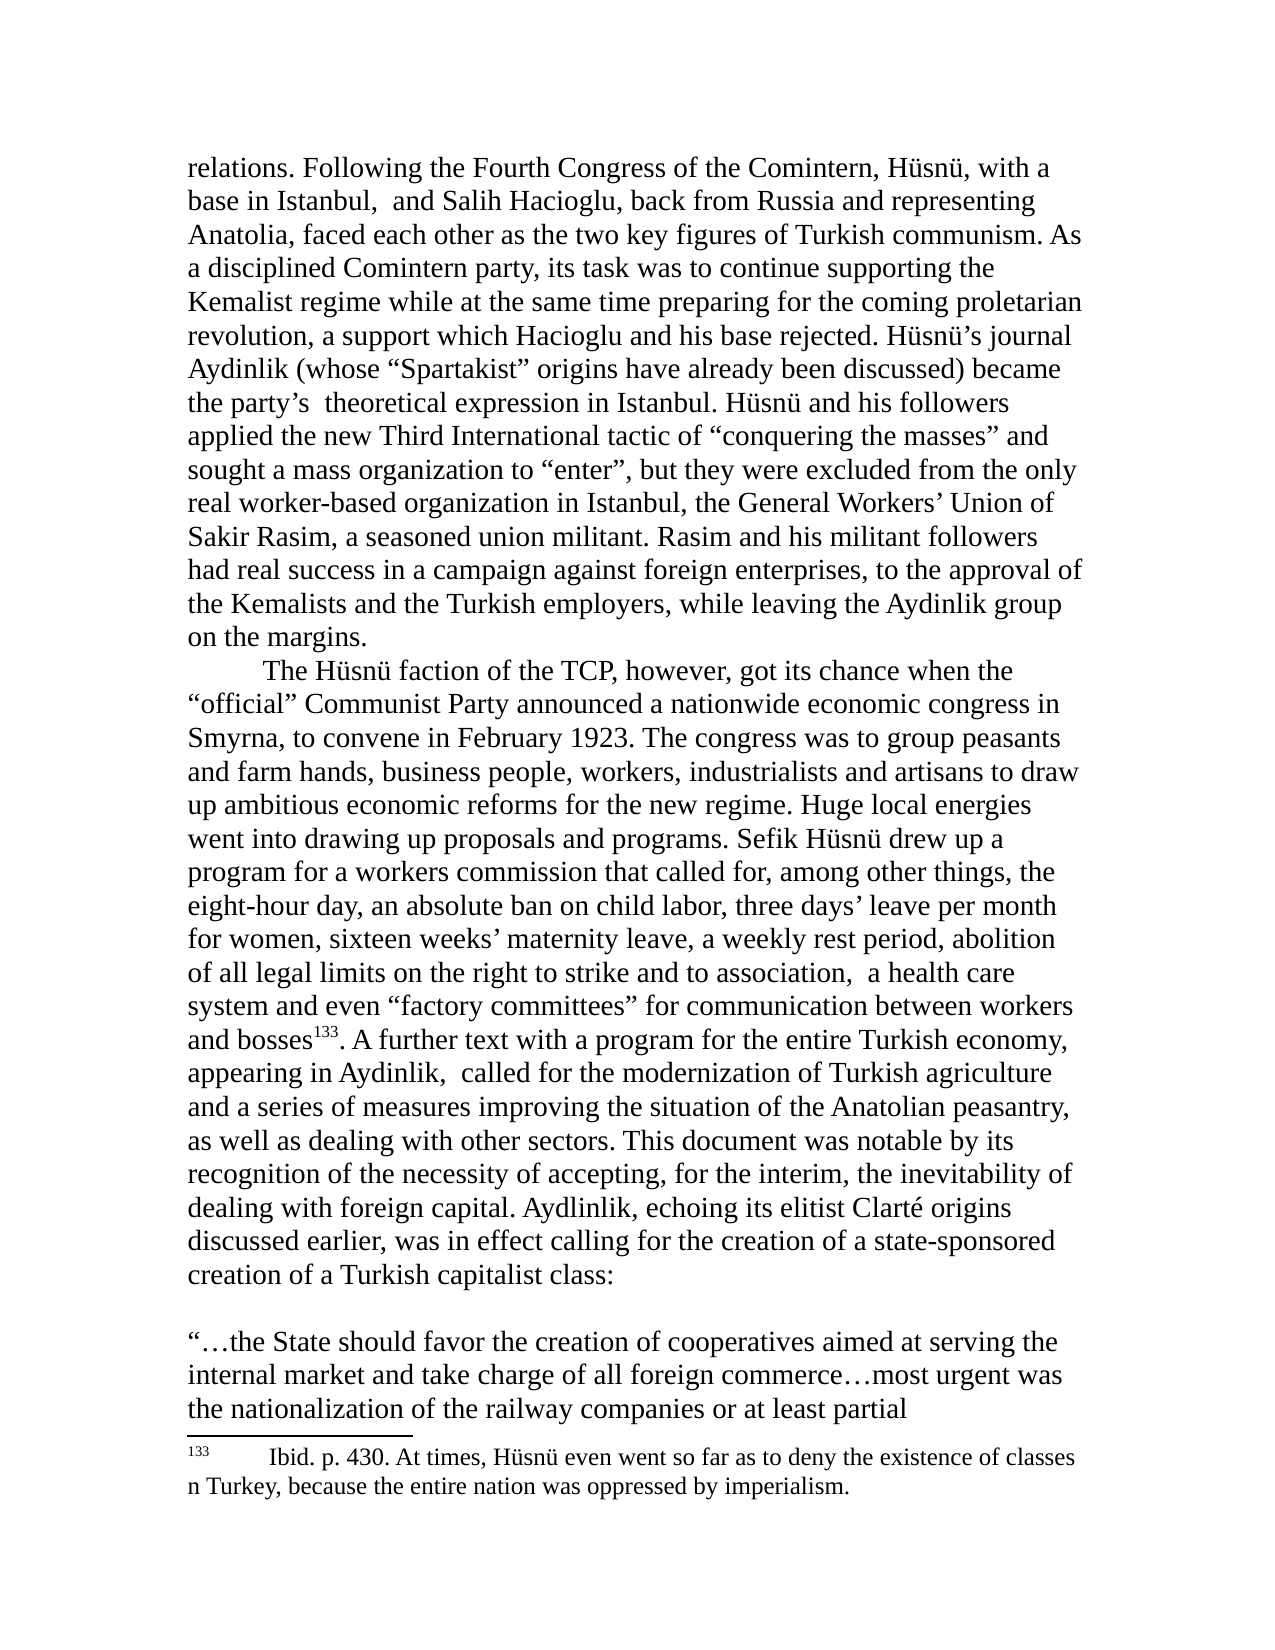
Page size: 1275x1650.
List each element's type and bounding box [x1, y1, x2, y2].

text [187, 653, 1087, 1424]
text [187, 150, 1087, 653]
